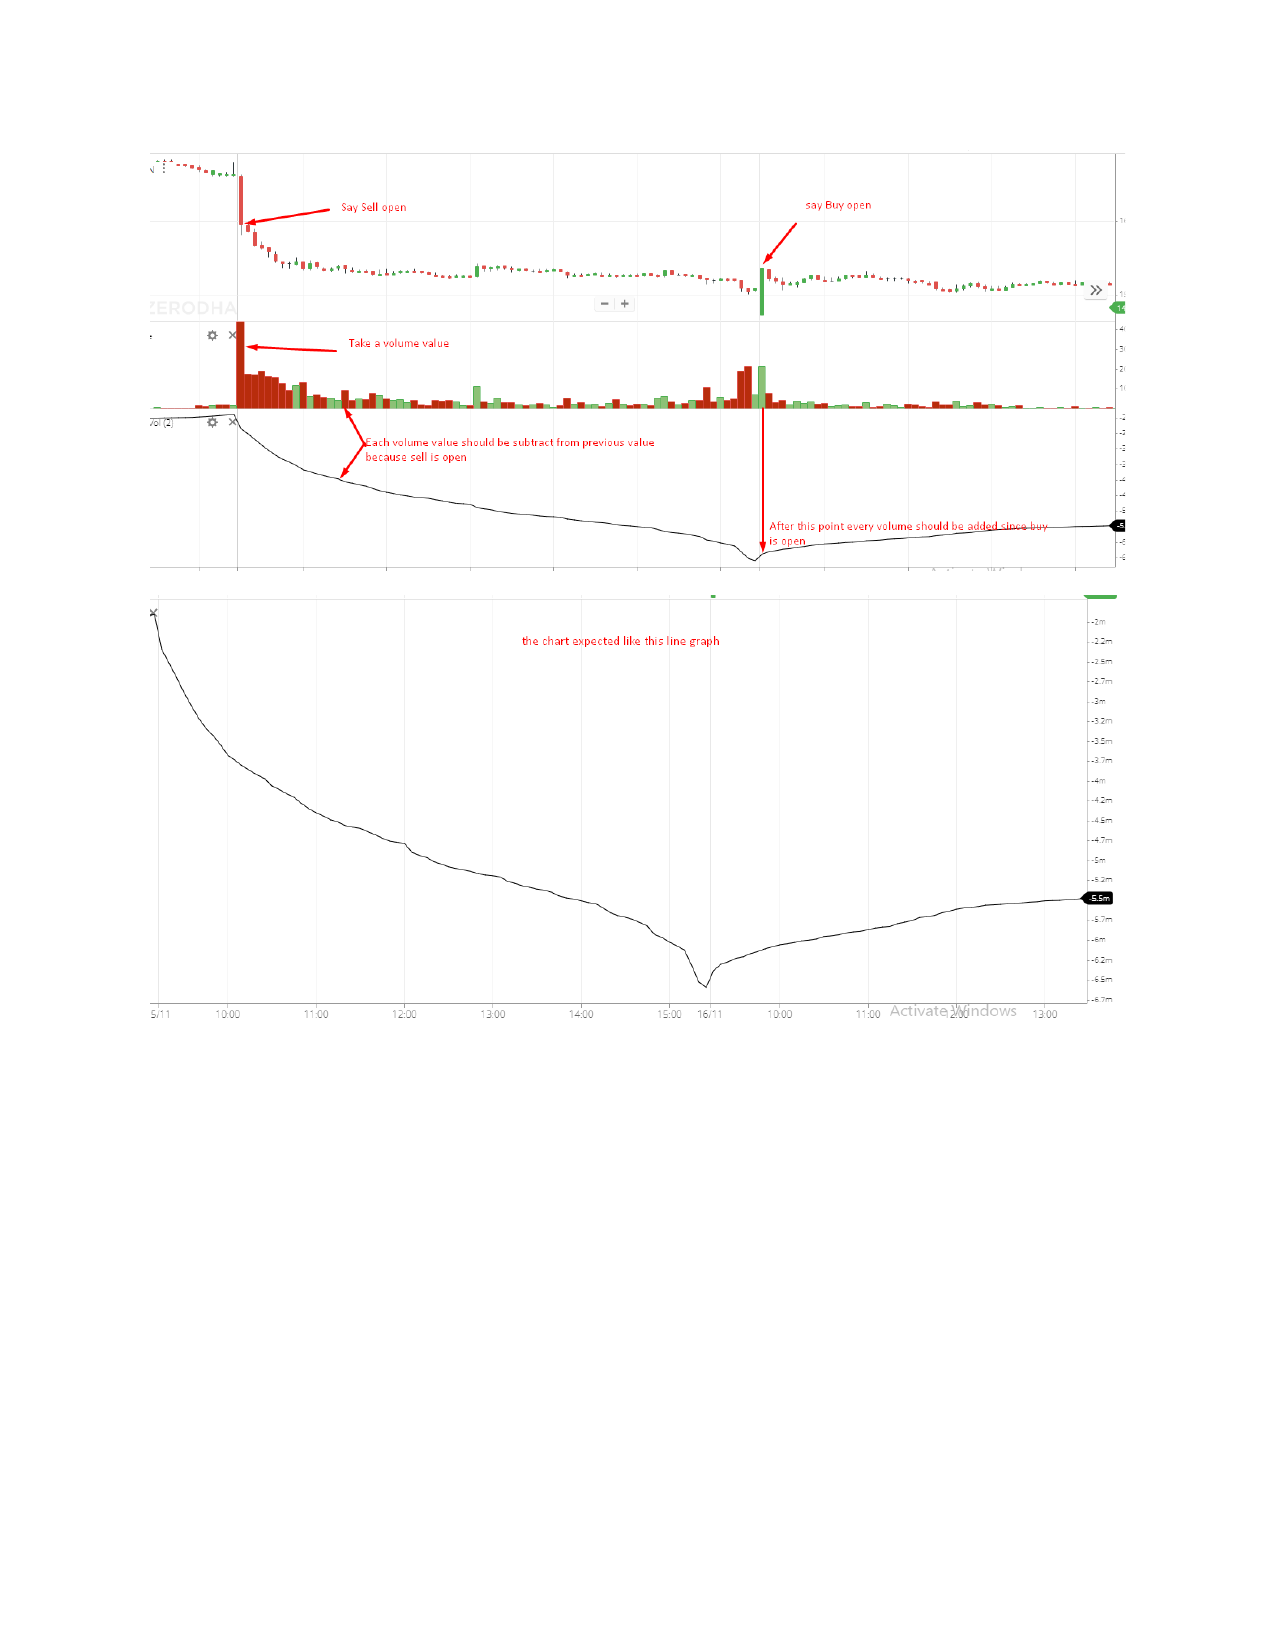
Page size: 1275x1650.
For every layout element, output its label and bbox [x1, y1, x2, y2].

picture [150, 150, 1125, 571]
picture [150, 595, 1125, 1019]
